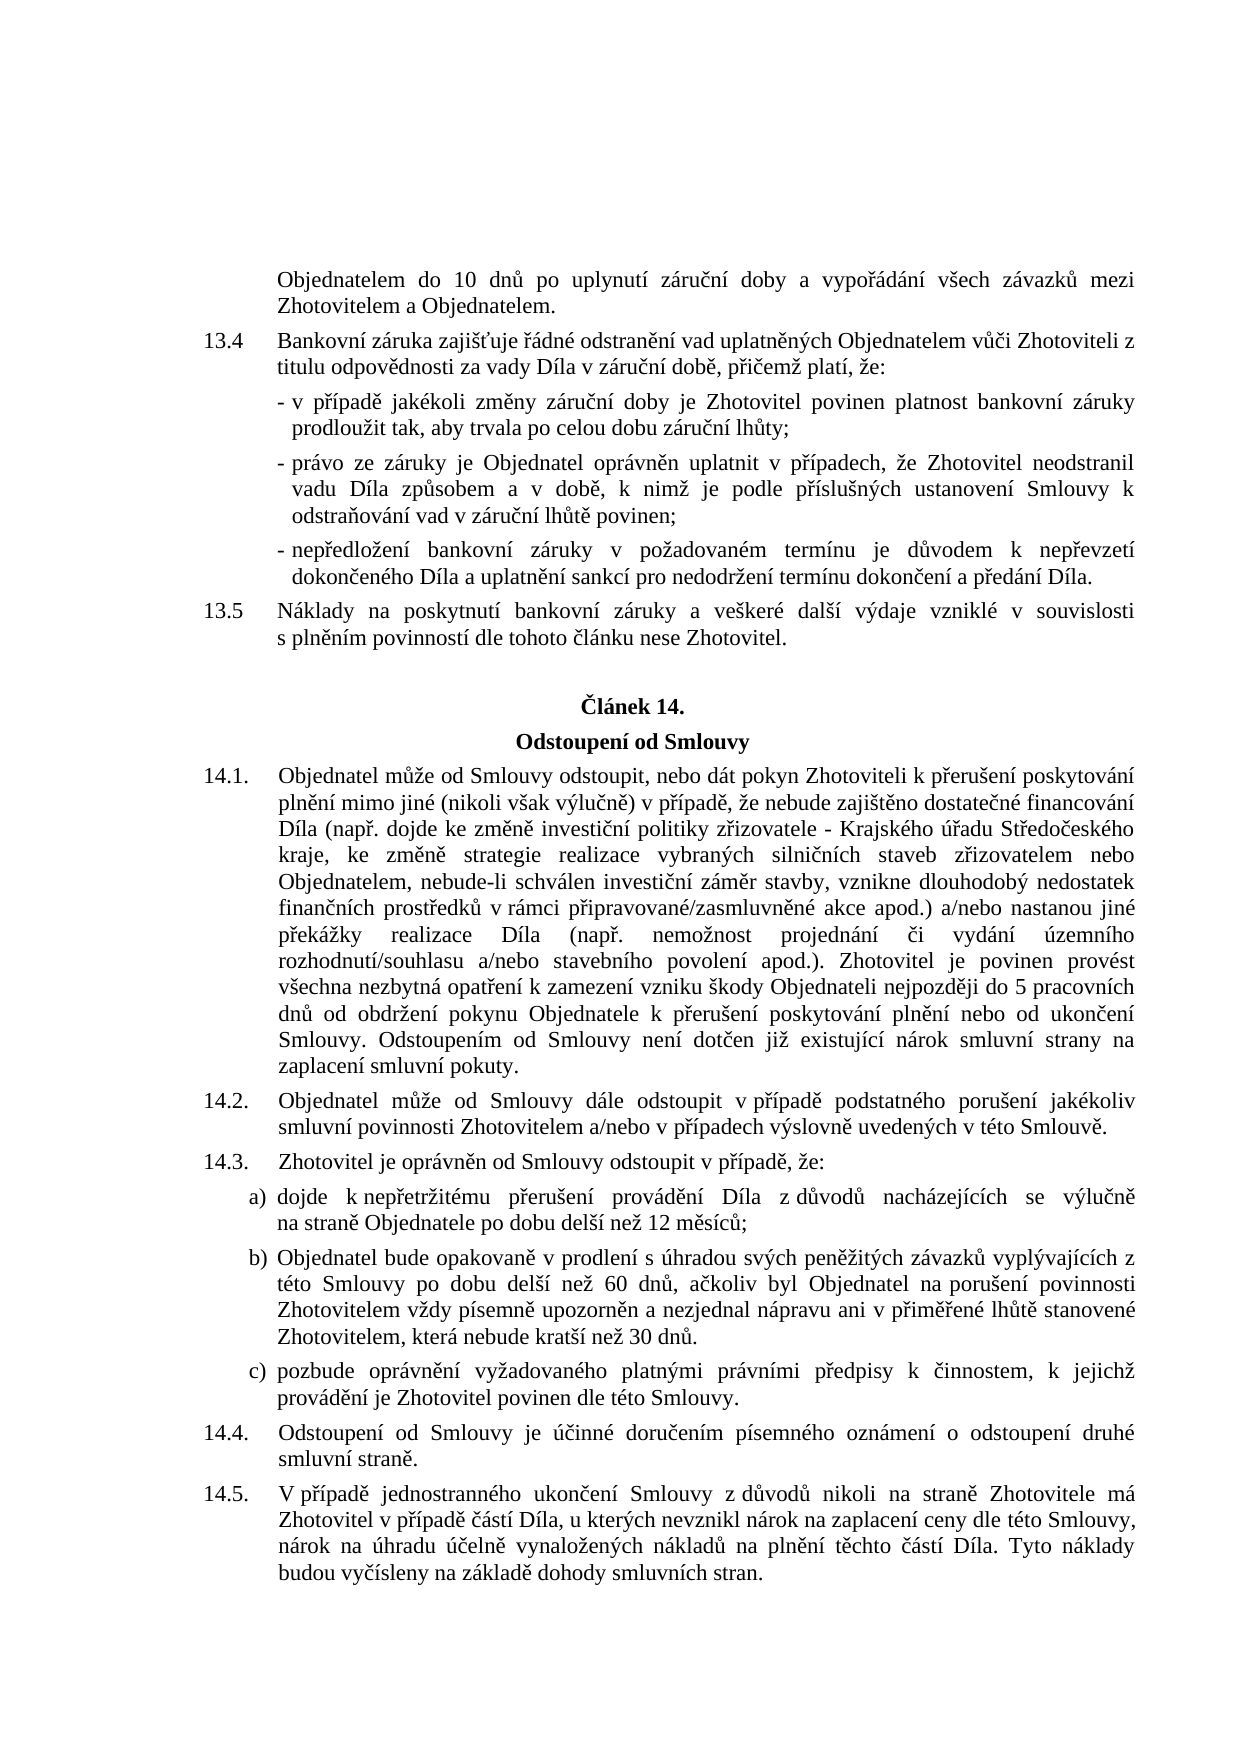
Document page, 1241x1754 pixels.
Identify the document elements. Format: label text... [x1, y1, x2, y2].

list v případě jakékoli změny záruční doby je Zhotovitel povinen platnost bankovní záruky prodloužit tak, aby trvala po celou dobu záruční lhůty; [277, 388, 1136, 441]
list Objednatel může od Smlouvy dále odstoupit v případě podstatného porušení jakékoliv smluvní povinnosti Zhotovitelem a/nebo v případech výslovně uvedených v této Smlouvě. [203, 1087, 1136, 1140]
list právo ze záruky je Objednatel oprávněn uplatnit v případech, že Zhotovitel neodstranil vadu Díla způsobem a v době, k nimž je podle příslušných ustanovení Smlouvy k odstraňování vad v záruční lhůtě povinen; [277, 449, 1136, 528]
list Náklady na poskytnutí bankovní záruky a veškeré další výdaje vzniklé v souvislosti s plněním povinností dle tohoto článku nese Zhotovitel. [203, 597, 1136, 650]
list Bankovní záruka zajišťuje řádné odstranění vad uplatněných Objednatelem vůči Zhotoviteli z titulu odpovědnosti za vady Díla v záruční době, přičemž platí, že: [203, 327, 1136, 379]
list nepředložení bankovní záruky v požadovaném termínu je důvodem k nepřevzetí dokončeného Díla a uplatnění sankcí pro nedodržení termínu dokončení a předání Díla. [277, 536, 1136, 589]
text Odstoupení od Smlouvy je účinné doručením písemného oznámení o odstoupení druhé smluvní straně. [203, 1419, 1136, 1471]
list Objednatel může od Smlouvy odstoupit, nebo dát pokyn Zhotoviteli k přerušení poskytování plnění mimo jiné (nikoli však výlučně) v případě, že nebude zajištěno dostatečné financování Díla (např. dojde ke změně investiční politiky zřizovatele - Krajského úřadu Středočeského kraje, ke změně strategie realizace vybraných silničních staveb zřizovatelem nebo Objednatelem, nebude-li schválen investiční záměr stavby, vznikne dlouhodobý nedostatek finančních prostředků v rámci připravované/zasmluvněné akce apod.) a/nebo nastanou jiné překážky realizace Díla (např. nemožnost projednání či vydání územního rozhodnutí/souhlasu a/nebo stavebního povolení apod.). Zhotovitel je povinen provést všechna nezbytná opatření k zamezení vzniku škody Objednateli nejpozději do 5 pracovních dnů od obdržení pokynu Objednatele k přerušení poskytování plnění nebo od ukončení Smlouvy. Odstoupením od Smlouvy není dotčen již existující nárok smluvní strany na zaplacení smluvní pokuty. [203, 762, 1136, 1079]
list Zhotovitel je oprávněn od Smlouvy odstoupit v případě, že: [203, 1148, 1136, 1174]
text V případě jednostranného ukončení Smlouvy z důvodů nikoli na straně Zhotovitele má Zhotovitel v případě částí Díla, u kterých nevznikl nárok na zaplacení ceny dle této Smlouvy, nárok na úhradu účelně vynaložených nákladů na plnění těchto částí Díla. Tyto náklady budou vyčísleny na základě dohody smluvních stran. [203, 1480, 1136, 1585]
text Odstoupení od Smlouvy [129, 728, 1136, 754]
list pozbude oprávnění vyžadovaného platnými právními předpisy k činnostem, k jejichž provádění je Zhotovitel povinen dle této Smlouvy. [248, 1358, 1136, 1410]
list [203, 266, 1136, 318]
list dojde k nepřetržitému přerušení provádění Díla z důvodů nacházejících se výlučně na straně Objednatele po dobu delší než 12 měsíců; [248, 1183, 1136, 1236]
list Objednatel bude opakovaně v prodlení s úhradou svých peněžitých závazků vyplývajících z této Smlouvy po dobu delší než 60 dnů, ačkoliv byl Objednatel na porušení povinnosti Zhotovitelem vždy písemně upozorněn a nezjednal nápravu ani v přiměřené lhůtě stanovené Zhotovitelem, která nebude kratší než 30 dnů. [248, 1244, 1136, 1349]
